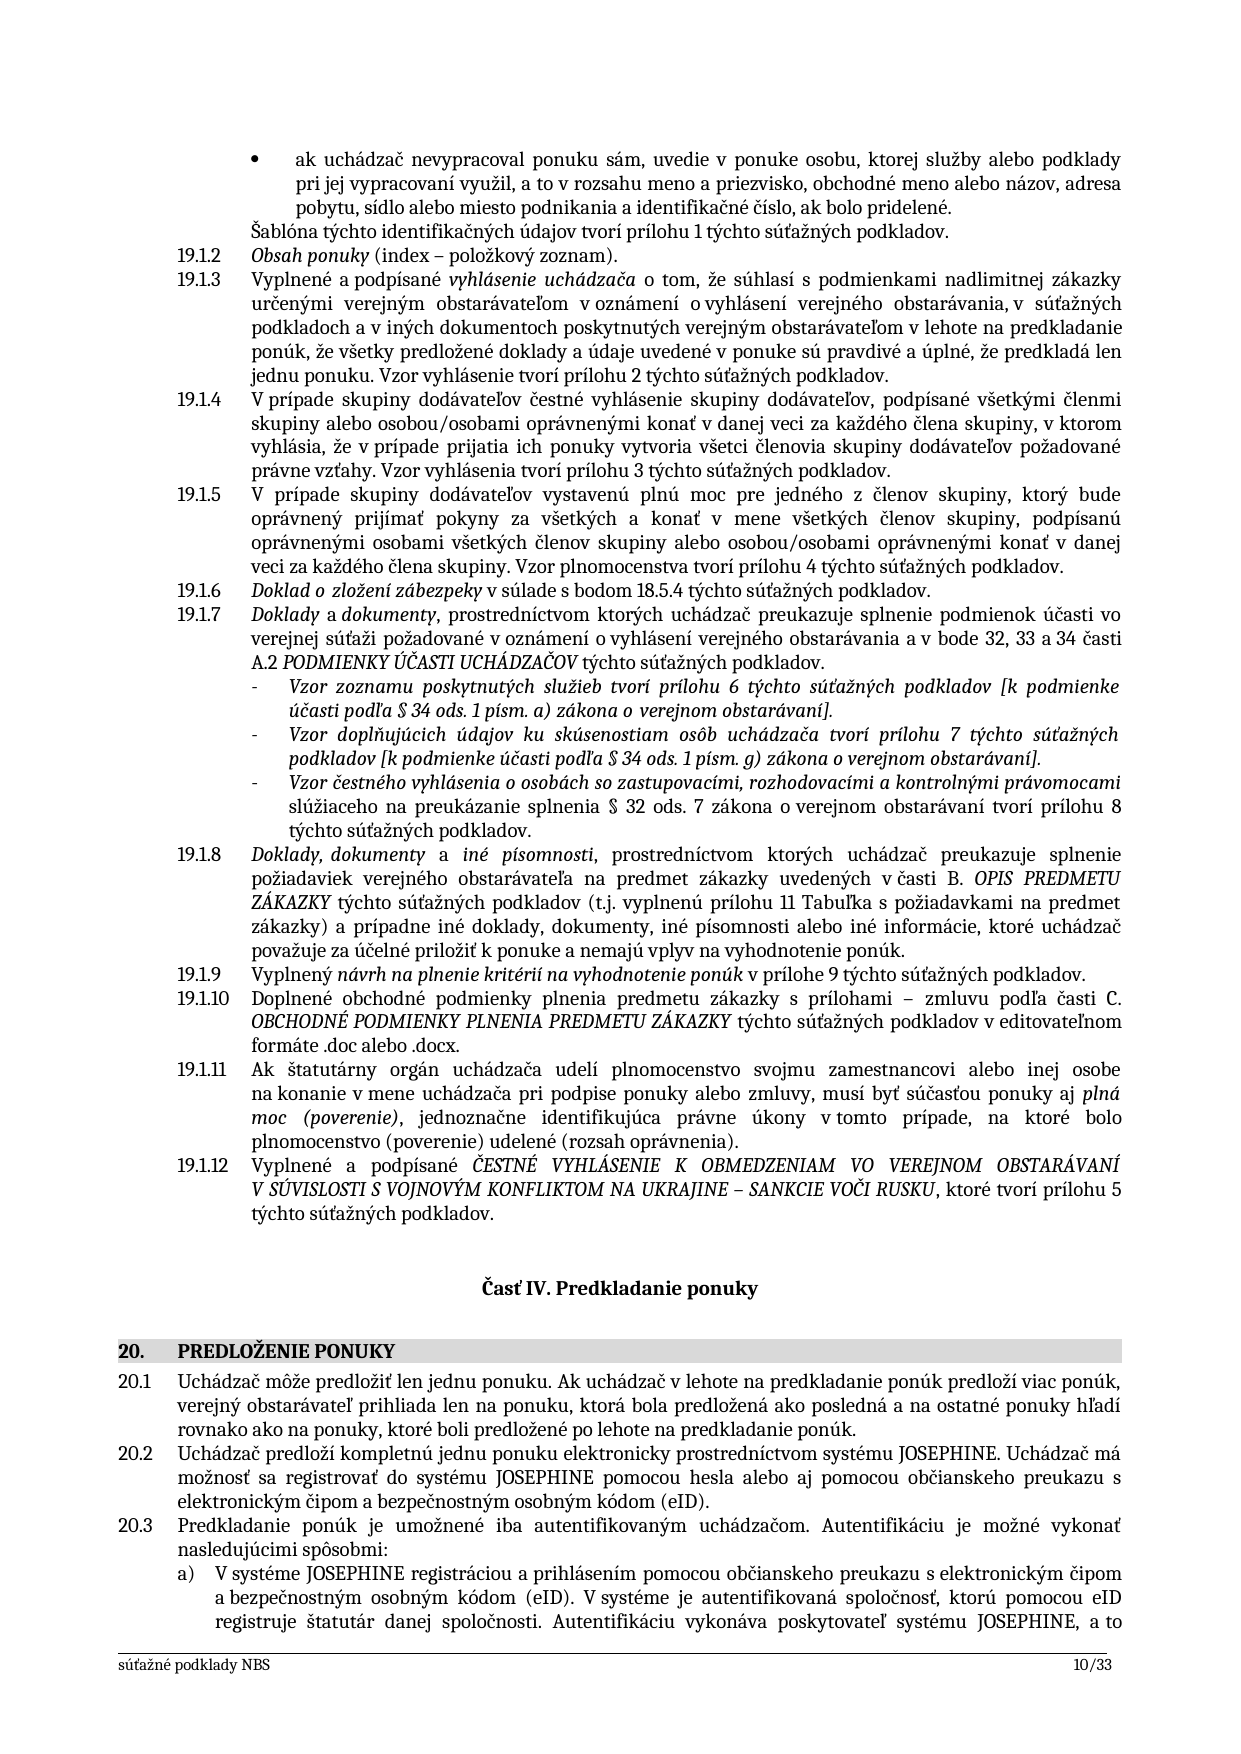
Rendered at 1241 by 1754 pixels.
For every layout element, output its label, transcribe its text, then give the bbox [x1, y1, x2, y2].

list Doklady, dokumenty a iné písomnosti, prostredníctvom ktorých uchádzač preukazuje splnenie požiadaviek verejného obstarávateľa na predmet zákazky uvedených v časti B. OPIS PREDMETU ZÁKAZKY týchto súťažných podkladov (t.j. vyplnenú prílohu 11 Tabuľka s požiadavkami na predmet zákazky) a prípadne iné doklady, dokumenty, iné písomnosti alebo iné informácie, ktoré uchádzač považuje za účelné priložiť k ponuke a nemajú vplyv na vyhodnotenie ponúk. [177, 842, 1122, 962]
list ak uchádzač nevypracoval ponuku sám, uvedie v ponuke osobu, ktorej služby alebo podklady pri jej vypracovaní využil, a to v rozsahu meno a priezvisko, obchodné meno alebo názov, adresa pobytu, sídlo alebo miesto podnikania a identifikačné číslo, ak bolo pridelené. [251, 148, 1122, 219]
list Doklady a dokumenty, prostredníctvom ktorých uchádzač preukazuje splnenie podmienok účasti vo verejnej súťaži požadované v oznámení o vyhlásení verejného obstarávania a v bode 32, 33 a 34 časti A.2 PODMIENKY ÚČASTI UCHÁDZAČOV týchto súťažných podkladov. [177, 603, 1122, 675]
list Ak štatutárny orgán uchádzača udelí plnomocenstvo svojmu zamestnancovi alebo inej osobe na konanie v mene uchádzača pri podpise ponuky alebo zmluvy, musí byť súčasťou ponuky aj plná moc (poverenie), jednoznačne identifikujúca právne úkony v tomto prípade, na ktoré bolo plnomocenstvo (poverenie) udelené (rozsah oprávnenia). [177, 1058, 1122, 1154]
list Vzor doplňujúcich údajov ku skúsenostiam osôb uchádzača tvorí prílohu 7 týchto súťažných podkladov [k podmienke účasti podľa § 34 ods. 1 písm. g) zákona o verejnom obstarávaní]. [251, 723, 1122, 771]
list Vyplnené a podpísané ČESTNÉ VYHLÁSENIE K OBMEDZENIAM VO VEREJNOM OBSTARÁVANÍ V SÚVISLOSTI S VOJNOVÝM KONFLIKTOM NA UKRAJINE – SANKCIE VOČI RUSKU, ktoré tvorí prílohu 5 týchto súťažných podkladov. [177, 1154, 1122, 1226]
list Uchádzač predloží kompletnú jednu ponuku elektronicky prostredníctvom systému JOSEPHINE. Uchádzač má možnosť sa registrovať do systému JOSEPHINE pomocou hesla alebo aj pomocou občianskeho preukazu s elektronickým čipom a bezpečnostným osobným kódom (eID). [118, 1442, 1122, 1513]
subtitle Časť IV. Predkladanie ponuky [118, 1276, 1122, 1300]
list Vyplnený návrh na plnenie kritérií na vyhodnotenie ponúk v prílohe 9 týchto súťažných podkladov. [177, 962, 1122, 986]
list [177, 1561, 1122, 1633]
list Vyplnené a podpísané vyhlásenie uchádzača o tom, že súhlasí s podmienkami nadlimitnej zákazky určenými verejným obstarávateľom v oznámení o vyhlásení verejného obstarávania, v súťažných podkladoch a v iných dokumentoch poskytnutých verejným obstarávateľom v lehote na predkladanie ponúk, že všetky predložené doklady a údaje uvedené v ponuke sú pravdivé a úplné, že predkladá len jednu ponuku. Vzor vyhlásenie tvorí prílohu 2 týchto súťažných podkladov. [177, 267, 1122, 387]
list Uchádzač môže predložiť len jednu ponuku. Ak uchádzač v lehote na predkladanie ponúk predloží viac ponúk, verejný obstarávateľ prihliada len na ponuku, ktorá bola predložená ako posledná a na ostatné ponuky hľadí rovnako ako na ponuky, ktoré boli predložené po lehote na predkladanie ponúk. [118, 1370, 1122, 1442]
list Vzor čestného vyhlásenia o osobách so zastupovacími, rozhodovacími a kontrolnými právomocami slúžiaceho na preukázanie splnenia § 32 ods. 7 zákona o verejnom obstarávaní tvorí prílohu 8 týchto súťažných podkladov. [251, 771, 1122, 842]
list V prípade skupiny dodávateľov vystavenú plnú moc pre jedného z členov skupiny, ktorý bude oprávnený prijímať pokyny za všetkých a konať v mene všetkých členov skupiny, podpísanú oprávnenými osobami všetkých členov skupiny alebo osobou/osobami oprávnenými konať v danej veci za každého člena skupiny. Vzor plnomocenstva tvorí prílohu 4 týchto súťažných podkladov. [177, 483, 1122, 579]
text Šablóna týchto identifikačných údajov tvorí prílohu 1 týchto súťažných podkladov. [251, 219, 1122, 243]
list Doklad o zložení zábezpeky v súlade s bodom 18.5.4 týchto súťažných podkladov. [177, 579, 1122, 603]
list Vzor zoznamu poskytnutých služieb tvorí prílohu 6 týchto súťažných podkladov [k podmienke účasti podľa § 34 ods. 1 písm. a) zákona o verejnom obstarávaní]. [251, 675, 1122, 723]
subtitle Predloženie ponuky [118, 1339, 1122, 1363]
list Obsah ponuky (index – položkový zoznam). [177, 243, 1122, 267]
list Predkladanie ponúk je umožnené iba autentifikovaným uchádzačom. Autentifikáciu je možné vykonať nasledujúcimi spôsobmi: [118, 1513, 1122, 1561]
list Doplnené obchodné podmienky plnenia predmetu zákazky s prílohami – zmluvu podľa časti C. OBCHODNÉ PODMIENKY PLNENIA PREDMETU ZÁKAZKY týchto súťažných podkladov v editovateľnom formáte .doc alebo .docx. [177, 986, 1122, 1058]
list V prípade skupiny dodávateľov čestné vyhlásenie skupiny dodávateľov, podpísané všetkými členmi skupiny alebo osobou/osobami oprávnenými konať v danej veci za každého člena skupiny, v ktorom vyhlásia, že v prípade prijatia ich ponuky vytvoria všetci členovia skupiny dodávateľov požadované právne vzťahy. Vzor vyhlásenia tvorí prílohu 3 týchto súťažných podkladov. [177, 387, 1122, 483]
